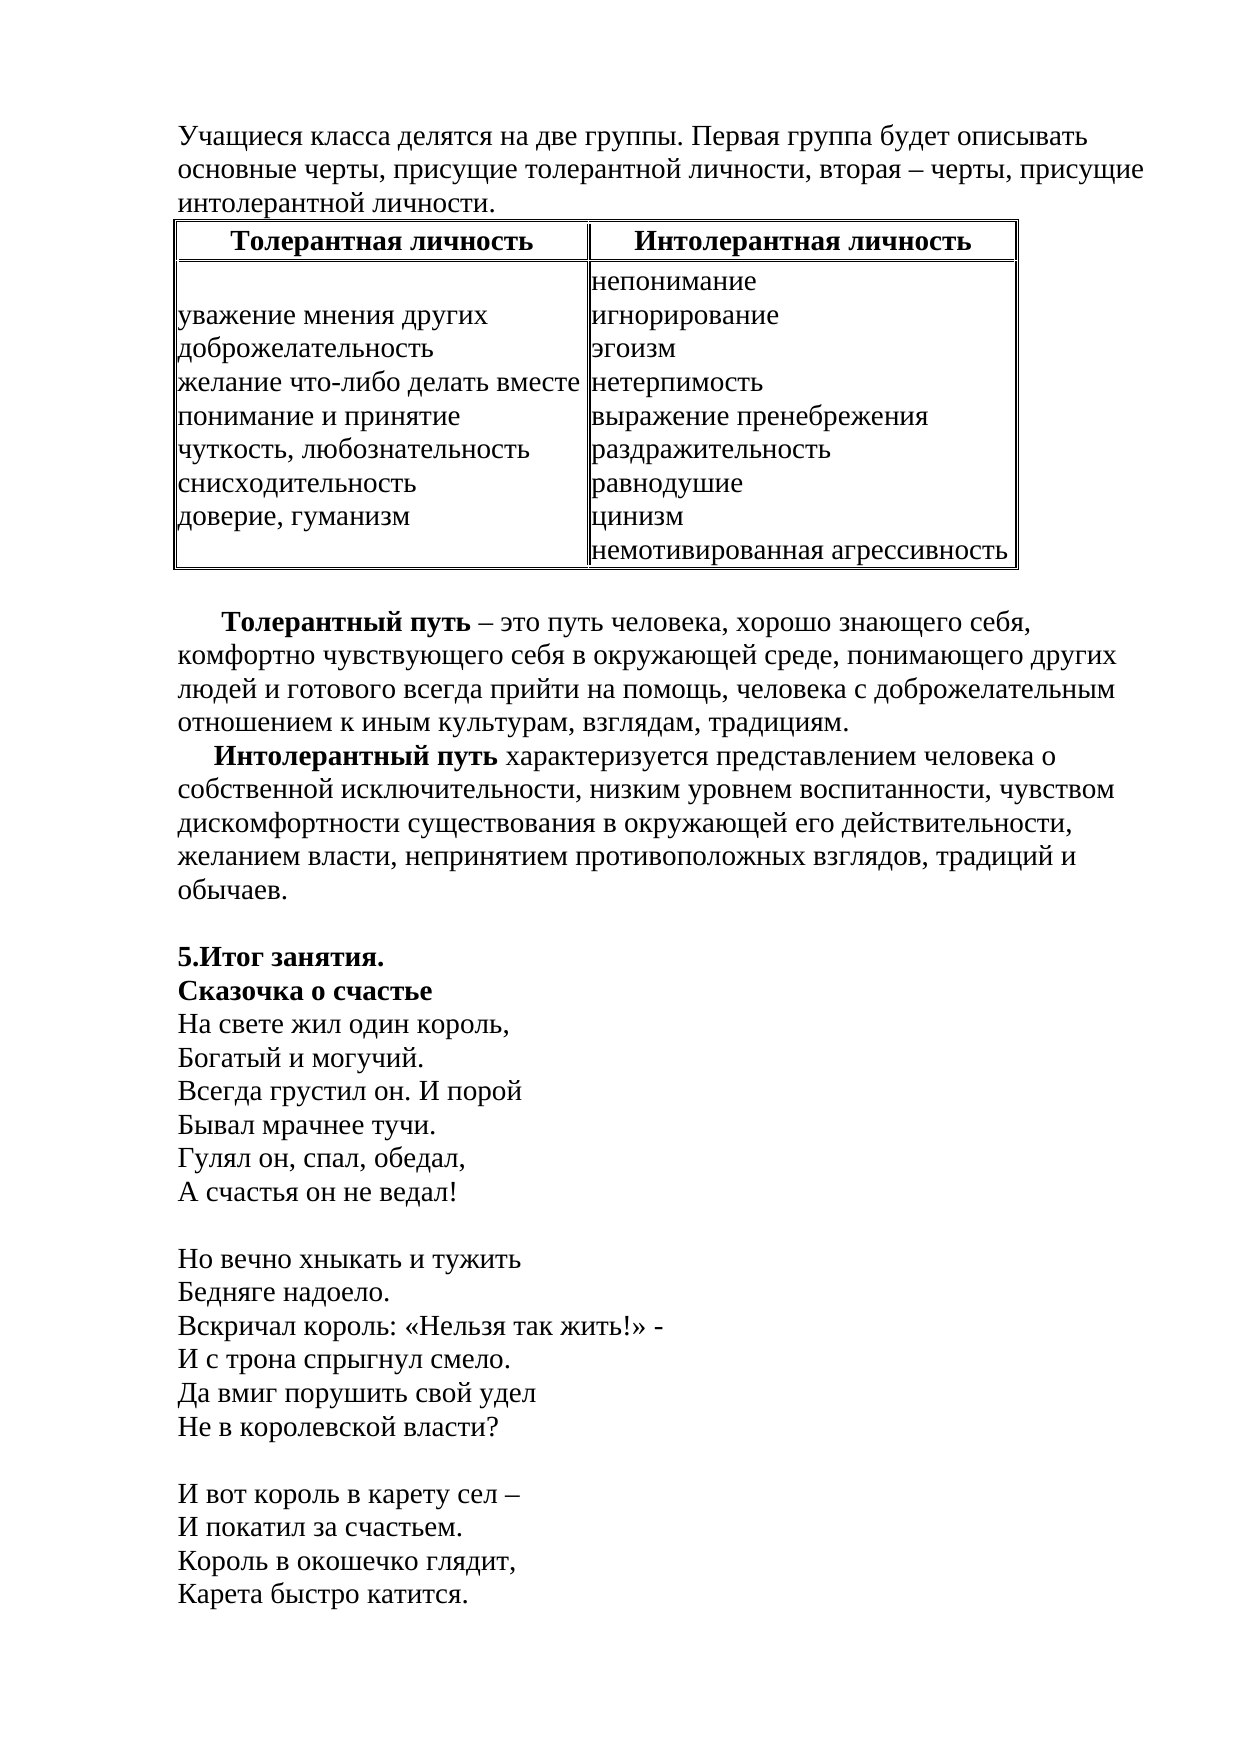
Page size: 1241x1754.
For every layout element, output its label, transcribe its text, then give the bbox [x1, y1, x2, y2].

text 5.Итог занятия. [177, 939, 1152, 973]
table_cell непонимание игнорирование эгоизм нетерпимость выражение пренебрежения раздражительность равнодушие цинизм немотивированная агрессивность [589, 259, 1017, 567]
table_header Интолерантная личность [589, 222, 1015, 259]
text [177, 1006, 1152, 1610]
text Учащиеся класса делятся на две группы. Первая группа будет описывать основные черты, присущие толерантной личности, вторая – черты, присущие интолерантной личности. [177, 118, 1152, 219]
text Интолерантный путь характеризуется представлением человека о собственной исключительности, низким уровнем воспитанности, чувством дискомфортности существования в окружающей его действительности, желанием власти, непринятием противоположных взглядов, традиций и обычаев. [177, 738, 1152, 906]
text Толерантный путь – это путь человека, хорошо знающего себя, комфортно чувствующего себя в окружающей среде, понимающего других людей и готового всегда прийти на помощь, человека с доброжелательным отношением к иным культурам, взглядам, традициям. [177, 570, 1152, 738]
table_cell уважение мнения других доброжелательность желание что-либо делать вместе понимание и принятие чуткость, любознательность снисходительность доверие, гуманизм [175, 259, 589, 567]
text Сказочка о счастье [177, 973, 1152, 1006]
table_header Толерантная личность [175, 220, 589, 259]
